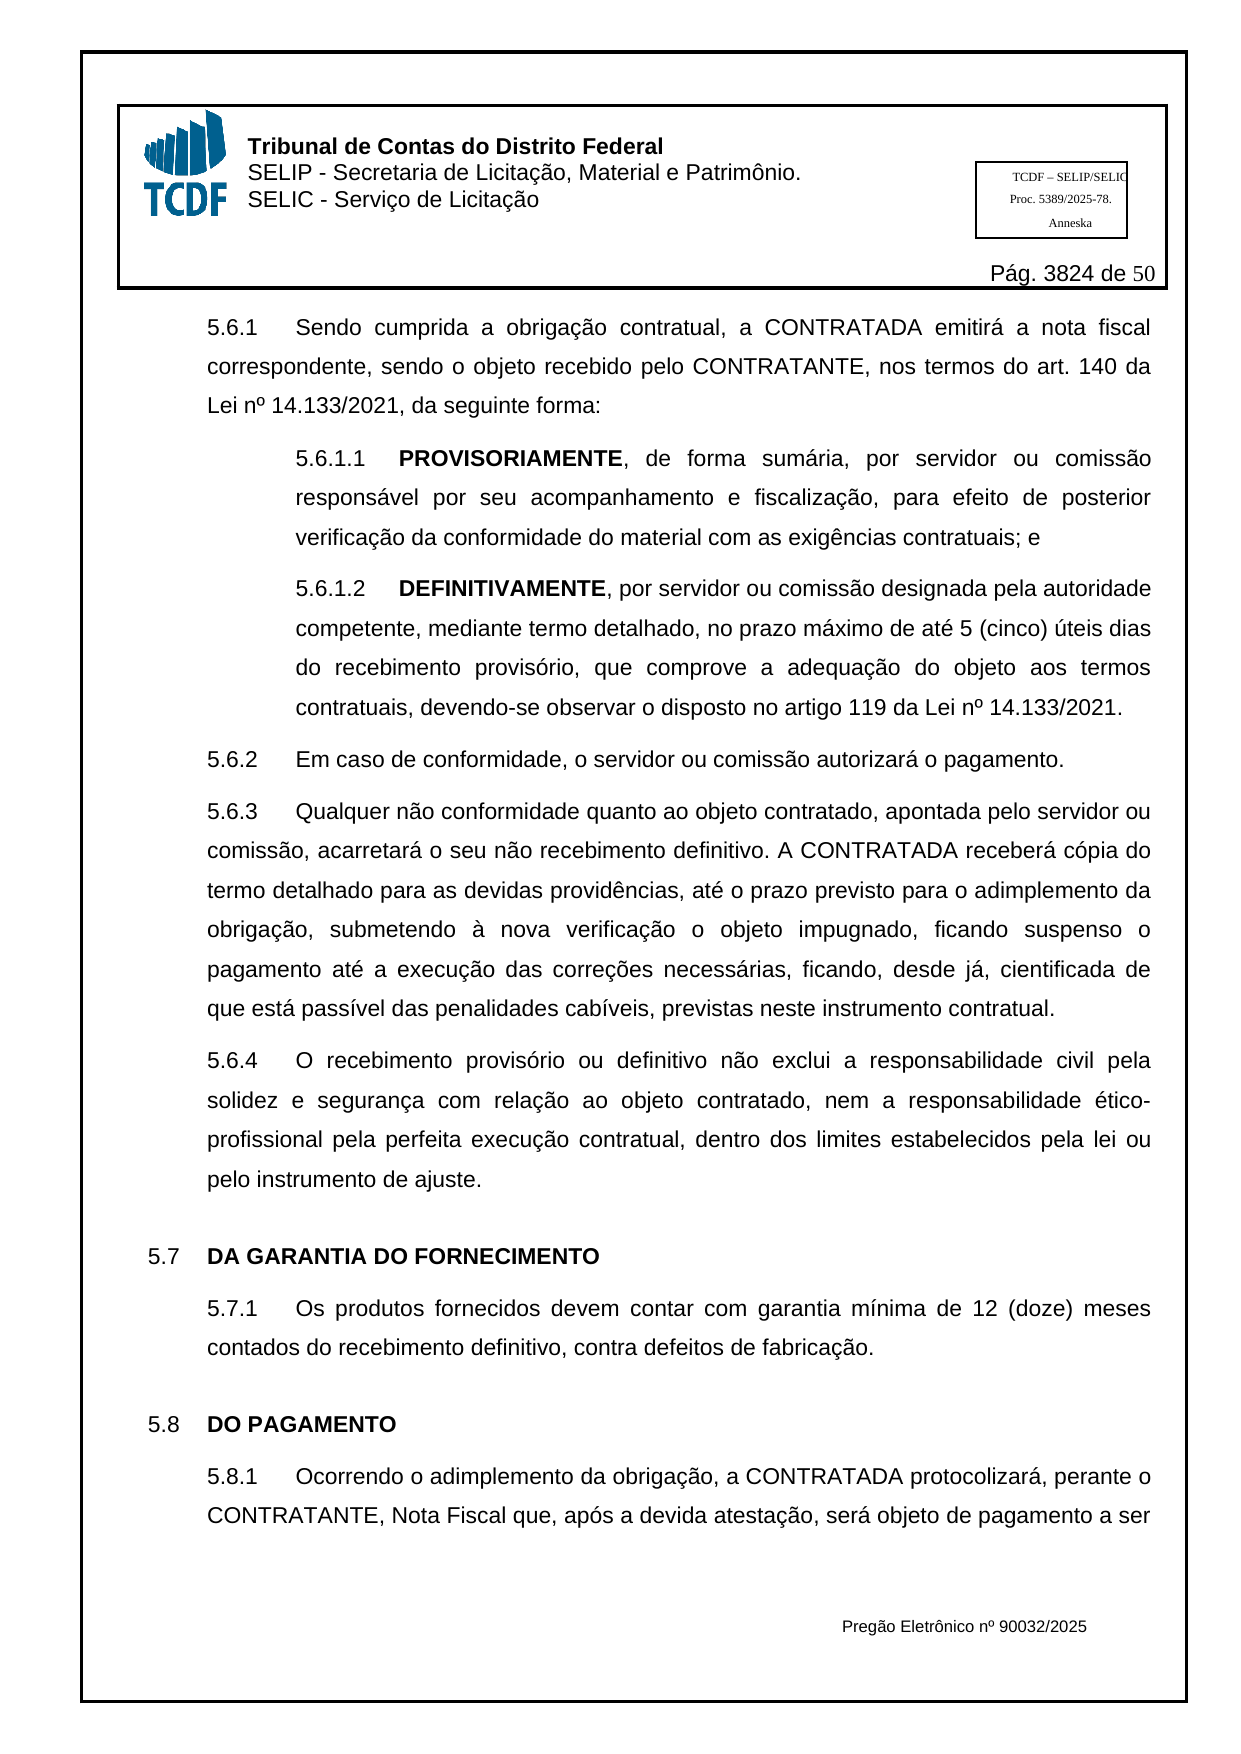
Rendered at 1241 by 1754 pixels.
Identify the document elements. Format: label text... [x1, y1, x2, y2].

list PROVISORIAMENTE, de forma sumária, por servidor ou comissão responsável por seu acompanhamento e fiscalização, para efeito de posterior verificação da conformidade do material com as exigências contratuais; e [295, 444, 1152, 550]
list O recebimento provisório ou definitivo não exclui a responsabilidade civil pela solidez e segurança com relação ao objeto contratado, nem a responsabilidade ético-profissional pela perfeita execução contratual, dentro dos limites estabelecidos pela lei ou pelo instrumento de ajuste. [207, 1047, 1152, 1192]
list DA GARANTIA DO FORNECIMENTO [148, 1243, 1152, 1269]
picture [129, 107, 241, 218]
list Sendo cumprida a obrigação contratual, a CONTRATADA emitirá a nota fiscal correspondente, sendo o objeto recebido pelo CONTRATANTE, nos termos do art. 140 da Lei nº 14.133/2021, da seguinte forma: [207, 313, 1152, 419]
list DEFINITIVAMENTE, por servidor ou comissão designada pela autoridade competente, mediante termo detalhado, no prazo máximo de até 5 (cinco) úteis dias do recebimento provisório, que comprove a adequação do objeto aos termos contratuais, devendo-se observar o disposto no artigo 119 da Lei nº 14.133/2021. [295, 575, 1152, 720]
list Qualquer não conformidade quanto ao objeto contratado, apontada pelo servidor ou comissão, acarretará o seu não recebimento definitivo. A CONTRATADA receberá cópia do termo detalhado para as devidas providências, até o prazo previsto para o adimplemento da obrigação, submetendo à nova verificação o objeto impugnado, ficando suspenso o pagamento até a execução das correções necessárias, ficando, desde já, cientificada de que está passível das penalidades cabíveis, previstas neste instrumento contratual. [207, 798, 1152, 1022]
list DO PAGAMENTO [148, 1411, 1152, 1437]
list Os produtos fornecidos devem contar com garantia mínima de 12 (doze) meses contados do recebimento definitivo, contra defeitos de fabricação. [207, 1294, 1152, 1360]
list Em caso de conformidade, o servidor ou comissão autorizará o pagamento. [207, 746, 1152, 772]
